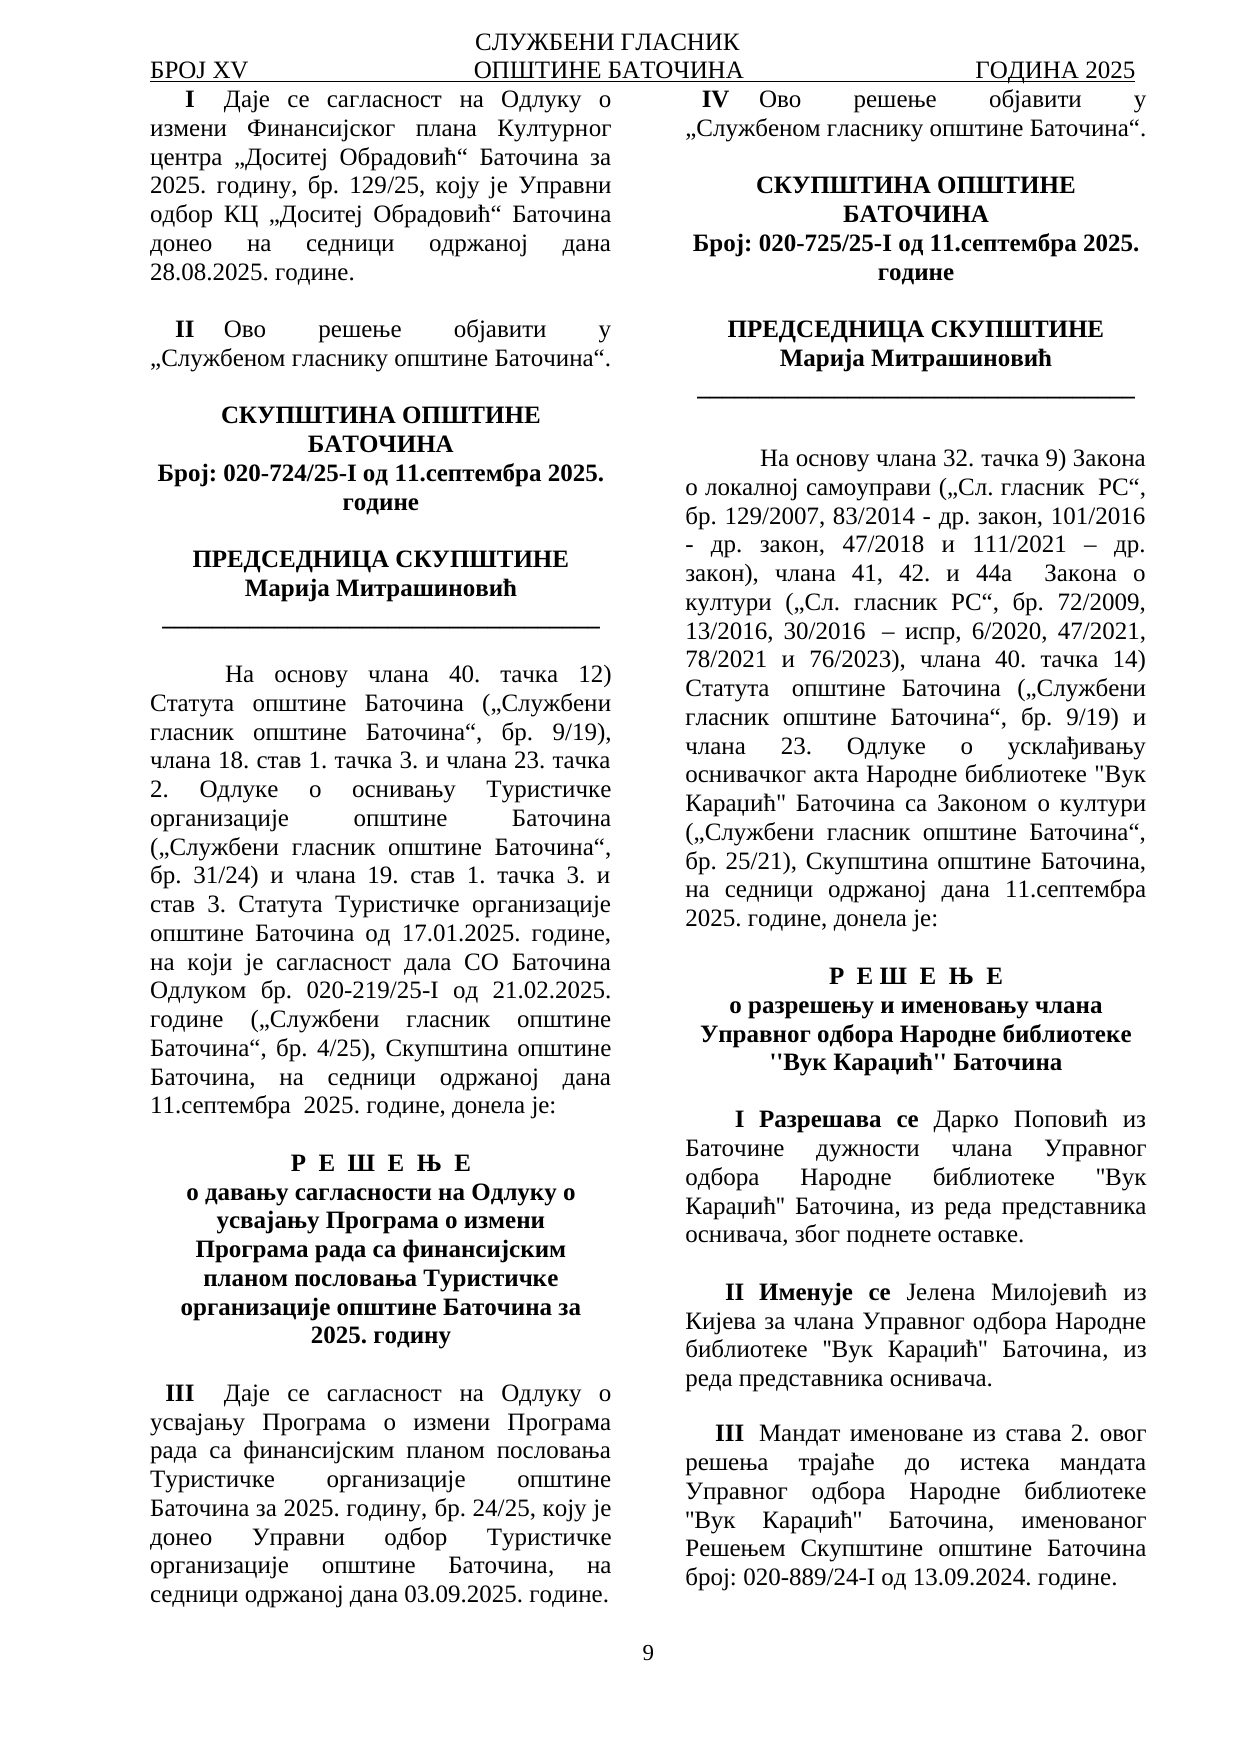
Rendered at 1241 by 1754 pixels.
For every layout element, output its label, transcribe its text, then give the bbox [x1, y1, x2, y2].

text СКУПШТИНА ОПШТИНЕ БАТОЧИНА [685, 171, 1146, 228]
text ПРЕДСЕДНИЦА СКУПШТИНЕ [150, 544, 611, 573]
subtitle о давању сагласности на Одлуку о усвајању Програма о измени [150, 1177, 611, 1234]
list Даје се сагласност на Одлуку о измени Финансијског плана Културног центра „Доситеј Обрадовић“ Баточина за 2025. годину, бр. 129/25, коју је Управни одбор КЦ „Доситеј Обрадовић“ Баточина донео на седници одржаној дана 28.08.2025. године. [150, 84, 611, 286]
subtitle Програма рада са финансијским планом пословања Туристичке организације општине Баточина за 2025. годину [150, 1234, 611, 1349]
list Даје се сагласност на Одлуку о усвајању Програма о измени Програма рада са финансијским планом пословања Туристичке организације општине Баточина за 2025. годину, бр. 24/25, коју је донео Управни одбор Туристичке организације општине Баточина, на седници одржаној дана 03.09.2025. године. [150, 1378, 611, 1608]
subtitle Р Е Ш Е Њ Е [150, 1148, 611, 1177]
text Марија Митрашиновић [150, 573, 611, 602]
text На основу члана 40. тачка 12) Статута општине Баточина („Службени гласник општине Баточина“, бр. 9/19), члана 18. став 1. тачка 3. и члана 23. тачка 2. Одлуке о оснивању Туристичке организације општине Баточина („Службени гласник општине Баточина“, бр. 31/24) и члана 19. став 1. тачка 3. и став 3. Статута Туристичке организације општине Баточина од 17.01.2025. године, на који је сагласност дала СО Баточина Одлуком бр. 020-219/25-I од 21.02.2025. године („Службени гласник општине Баточина“, бр. 4/25), Скупштина општине Баточина, на седници одржаној дана 11.септембра 2025. године, донела је: [150, 659, 611, 1119]
text Број: 020-725/25-I од 11.септембра 2025. године [685, 228, 1146, 286]
text На основу члана 32. тачка 9) Закона о локалној самоуправи („Сл. гласник РС“, бр. 129/2007, 83/2014 - др. закон, 101/2016 - др. закон, 47/2018 и 111/2021 – др. закон), члана 41, 42. и 44а Закона о култури („Сл. гласник РС“, бр. 72/2009, 13/2016, 30/2016 – испр, 6/2020, 47/2021, 78/2021 и 76/2023), члана 40. тачка 14) Статута општине Баточина („Службени гласник општине Баточина“, бр. 9/19) и члана 23. Одлуке о усклађивању оснивачког акта Народне библиотеке "Вук Караџић" Баточина са Законом о култури („Службени гласник општине Баточина“, бр. 25/21), Скупштина општине Баточина, на седници одржаној дана 11.септембра 2025. године, донела је: [685, 443, 1146, 932]
text Марија Митрашиновић [685, 343, 1146, 372]
list Ово решење објавити у „Службеном гласнику општине Баточина“. [685, 84, 1146, 142]
text ___________________________________ [150, 602, 611, 631]
list Разрешава се Дарко Поповић из Баточине дужности члана Управног одбора Народне библиотеке ''Вук Караџић'' Баточина, из реда представника оснивача, због поднете оставке. [685, 1104, 1146, 1248]
list Мандат именоване из става 2. oвог решења трајаће до истека мандата Управног одбора Народне библиотеке ''Вук Караџић'' Баточина, именованог Решењем Скупштине општине Баточина број: 020-889/24-I од 13.09.2024. године. [685, 1418, 1146, 1591]
text ___________________________________ [685, 372, 1146, 401]
text СКУПШТИНА ОПШТИНЕ БАТОЧИНА [150, 401, 611, 458]
list Ово решење објавити у „Службеном гласнику општине Баточина“. [150, 314, 611, 372]
text Број: 020-724/25-I од 11.септембра 2025. године [150, 458, 611, 516]
subtitle Р Е Ш Е Њ Е [685, 961, 1146, 990]
subtitle о разрешењу и именовању члана Управног одбора Народне библиотеке ''Вук Караџић'' Баточина [685, 990, 1146, 1076]
text ПРЕДСЕДНИЦА СКУПШТИНЕ [685, 314, 1146, 343]
list Именује се Јелена Милојевић из Кијева за члана Управног одбора Народне библиотеке ''Вук Караџић'' Баточина, из реда представника оснивача. [685, 1277, 1146, 1392]
